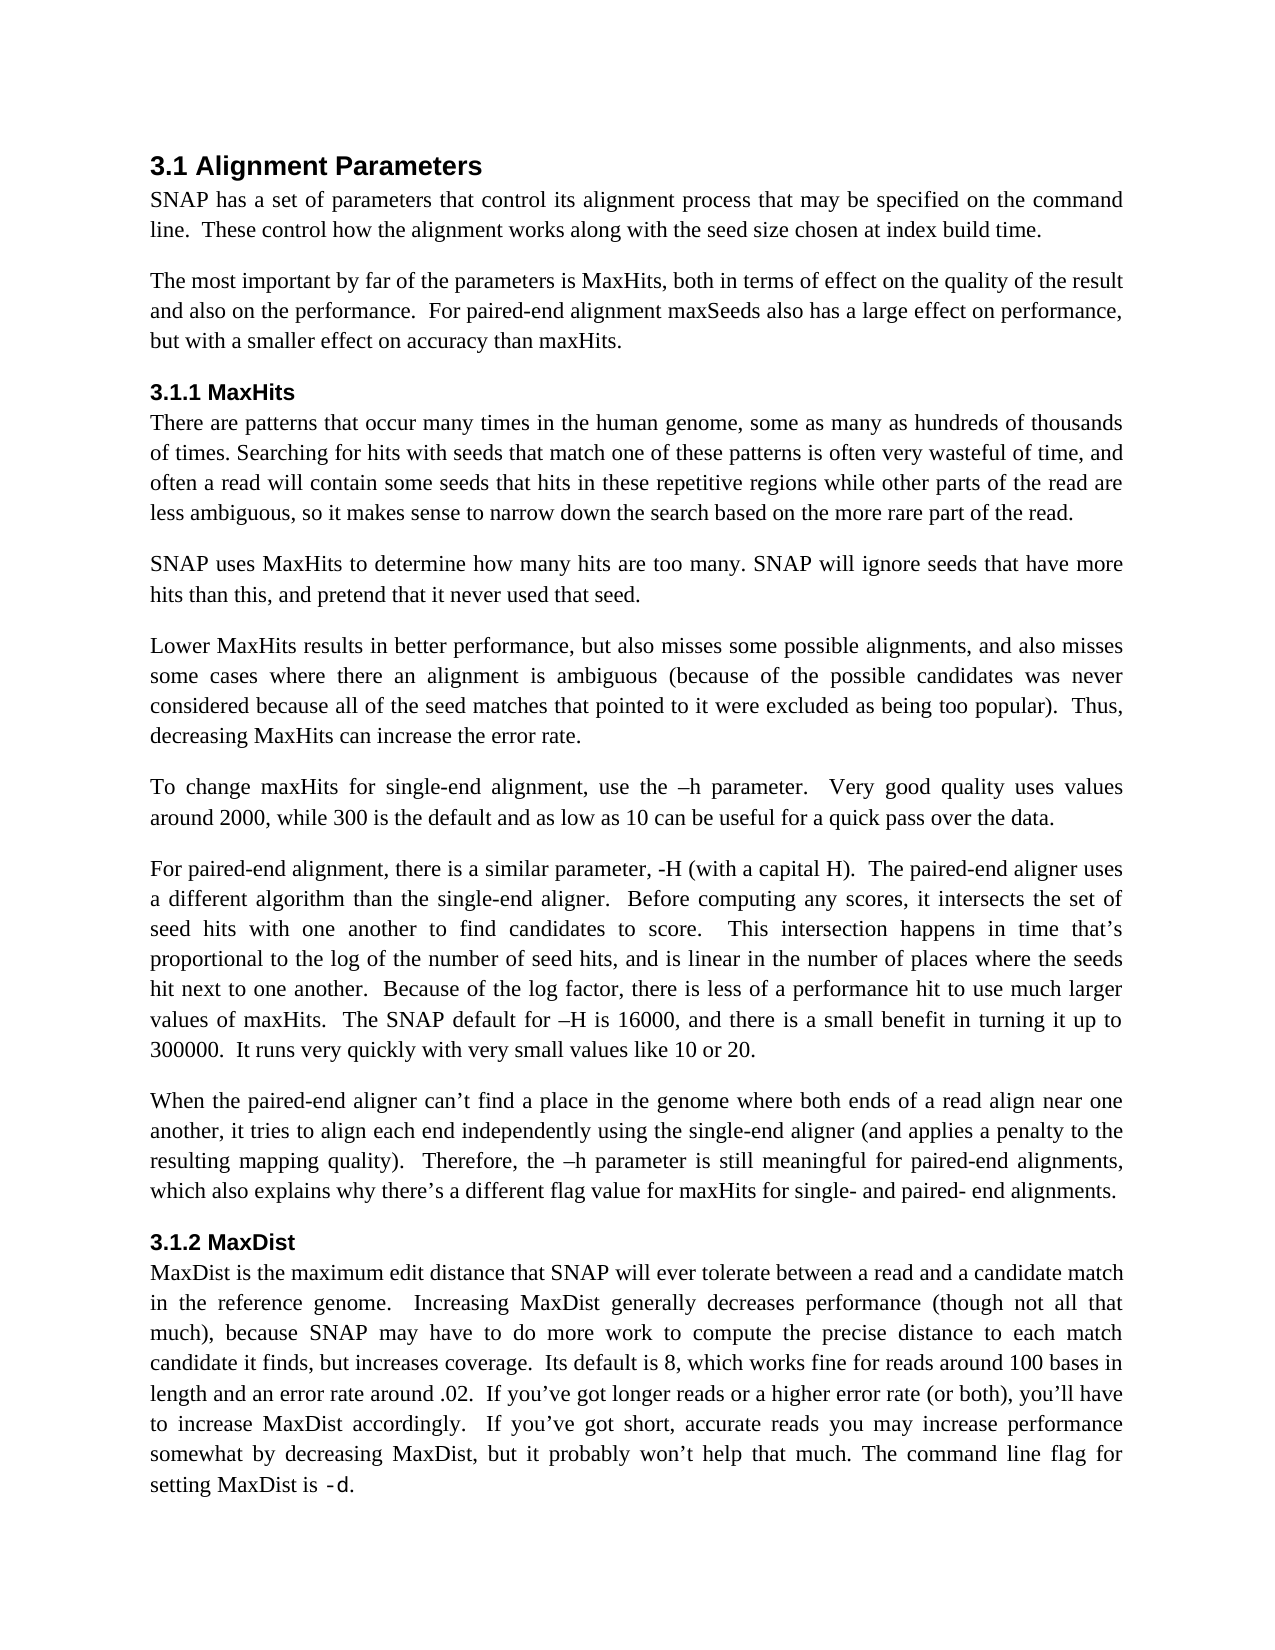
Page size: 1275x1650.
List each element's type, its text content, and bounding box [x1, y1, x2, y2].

text For paired-end alignment, there is a similar parameter, -H (with a capital H). The paired-end aligner uses a different algorithm than the single-end aligner. Before computing any scores, it intersects the set of seed hits with one another to find candidates to score. This intersection happens in time that’s proportional to the log of the number of seed hits, and is linear in the number of places where the seeds hit next to one another. Because of the log factor, there is less of a performance hit to use much larger values of maxHits. The SNAP default for –H is 16000, and there is a small benefit in turning it up to 300000. It runs very quickly with very small values like 10 or 20. [150, 855, 1125, 1062]
subtitle 3.1 Alignment Parameters [150, 150, 1125, 181]
text Lower MaxHits results in better performance, but also misses some possible alignments, and also misses some cases where there an alignment is ambiguous (because of the possible candidates was never considered because all of the seed matches that pointed to it were excluded as being too popular). Thus, decreasing MaxHits can increase the error rate. [150, 632, 1125, 749]
text SNAP uses MaxHits to determine how many hits are too many. SNAP will ignore seeds that have more hits than this, and pretend that it never used that seed. [150, 551, 1125, 607]
text The most important by far of the parameters is MaxHits, both in terms of effect on the quality of the result and also on the performance. For paired-end alignment maxSeeds also has a large effect on performance, but with a smaller effect on accuracy than maxHits. [150, 267, 1125, 354]
text To change maxHits for single-end alignment, use the –h parameter. Very good quality uses values around 2000, while 300 is the default and as low as 10 can be useful for a quick pass over the data. [150, 773, 1125, 830]
text When the paired-end aligner can’t find a place in the genome where both ends of a read align near one another, it tries to align each end independently using the single-end aligner (and applies a penalty to the resulting mapping quality). Therefore, the –h parameter is still meaningful for paired-end alignments, which also explains why there’s a different flag value for maxHits for single- and paired- end alignments. [150, 1087, 1125, 1204]
text MaxDist is the maximum edit distance that SNAP will ever tolerate between a read and a candidate match in the reference genome. Increasing MaxDist generally decreases performance (though not all that much), because SNAP may have to do more work to compute the precise distance to each match candidate it finds, but increases coverage. Its default is 8, which works fine for reads around 100 bases in length and an error rate around .02. If you’ve got longer reads or a higher error rate (or both), you’ll have to increase MaxDist accordingly. If you’ve got short, accurate reads you may increase performance somewhat by decreasing MaxDist, but it probably won’t help that much. The command line flag for setting MaxDist is -d. [150, 1259, 1125, 1499]
subtitle 3.1.1 MaxHits [150, 379, 1125, 405]
text There are patterns that occur many times in the human genome, some as many as hundreds of thousands of times. Searching for hits with seeds that match one of these patterns is often very wasteful of time, and often a read will contain some seeds that hits in these repetitive regions while other parts of the read are less ambiguous, so it makes sense to narrow down the search based on the more rare part of the read. [150, 409, 1125, 526]
text SNAP has a set of parameters that control its alignment process that may be specified on the command line. These control how the alignment works along with the seed size chosen at index build time. [150, 186, 1125, 242]
subtitle 3.1.2 MaxDist [150, 1229, 1125, 1255]
